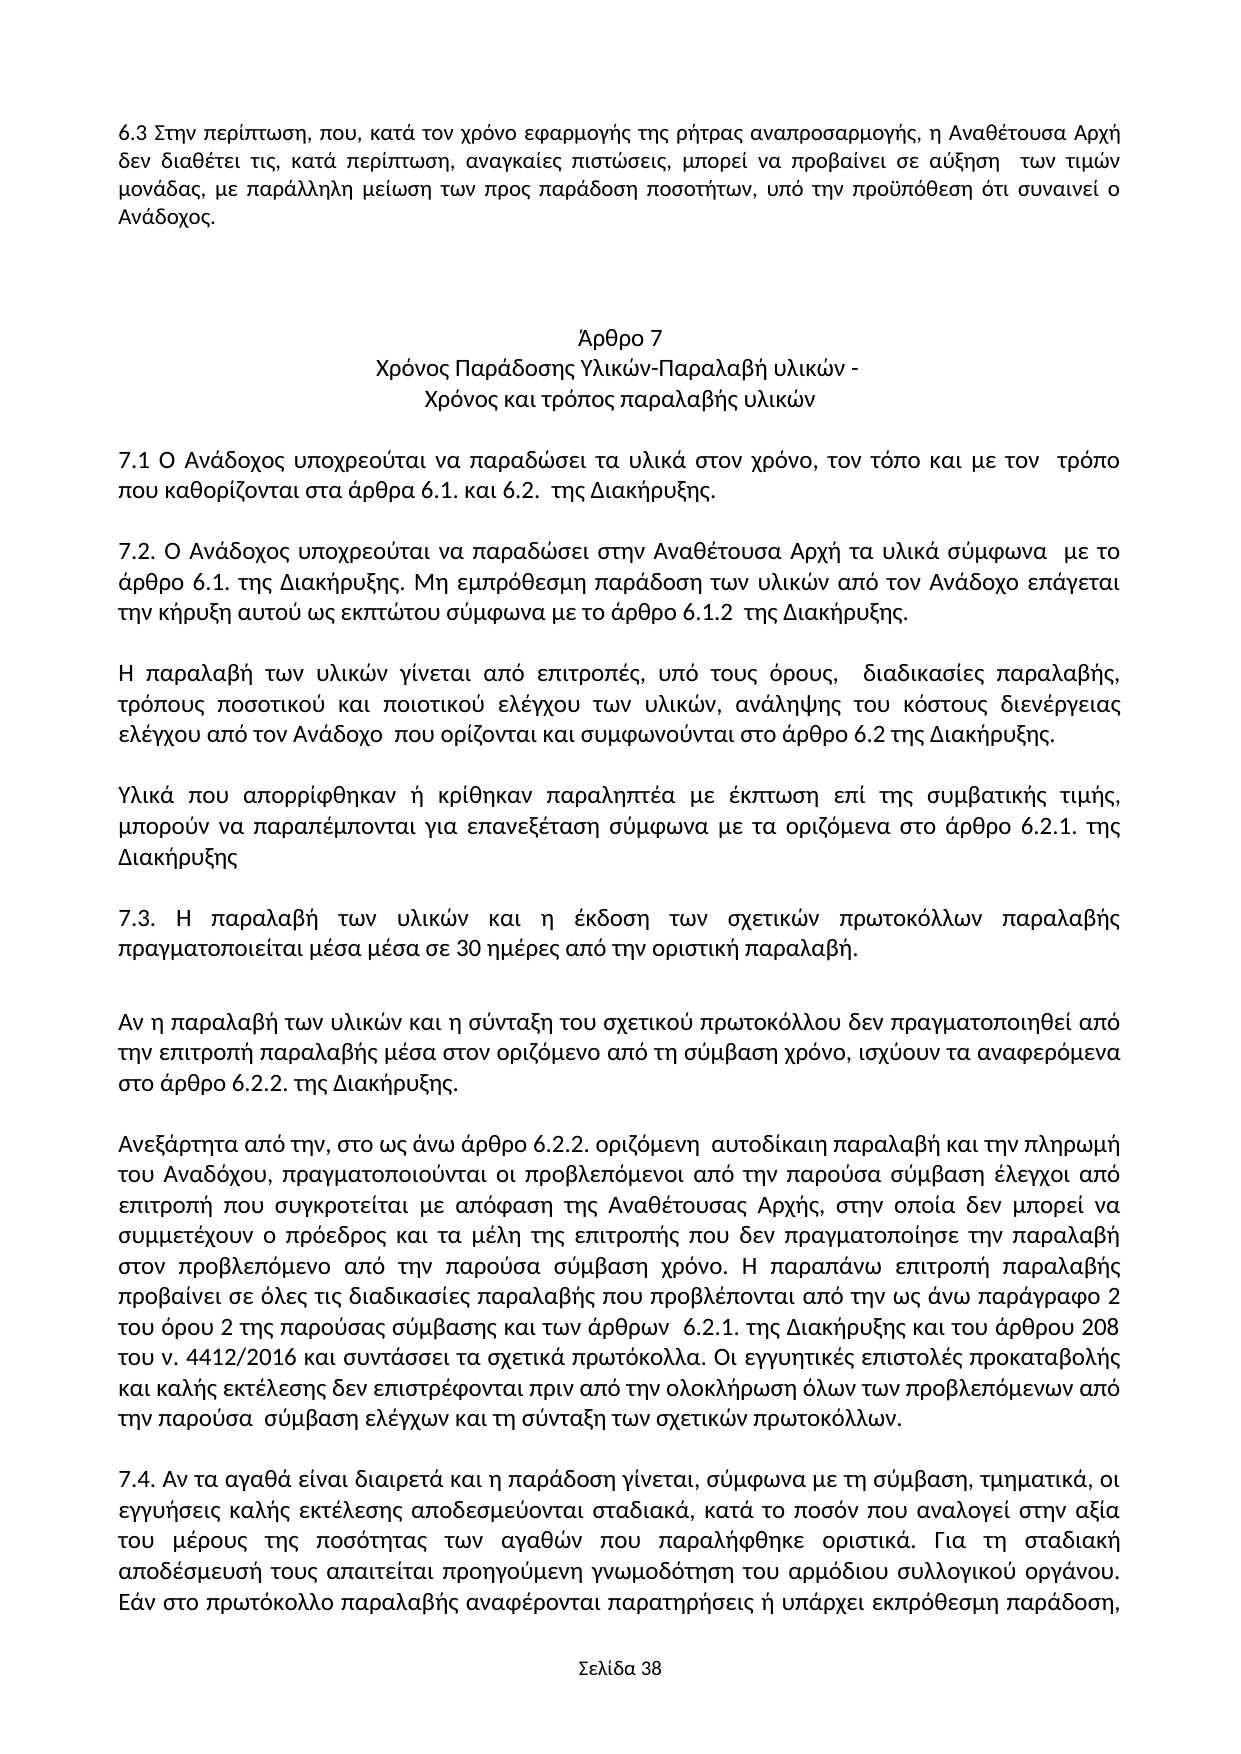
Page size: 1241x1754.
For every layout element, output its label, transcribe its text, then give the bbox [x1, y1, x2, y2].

text 6.3 Στην περίπτωση, που, κατά τον χρόνο εφαρμογής της ρήτρας αναπροσαρμογής, η Αναθέτουσα Αρχή δεν διαθέτει τις, κατά περίπτωση, αναγκαίες πιστώσεις, μπορεί να προβαίνει σε αύξηση των τιμών μονάδας, με παράλληλη μείωση των προς παράδοση ποσοτήτων, υπό την προϋπόθεση ότι συναινεί ο Ανάδοχος. [118, 118, 1122, 230]
text 7.2. Ο Ανάδοχος υποχρεούται να παραδώσει στην Αναθέτουσα Αρχή τα υλικά σύμφωνα με το άρθρο 6.1. της Διακήρυξης. Μη εμπρόθεσμη παράδοση των υλικών από τον Ανάδοχο επάγεται την κήρυξη αυτού ως εκπτώτου σύμφωνα με το άρθρο 6.1.2 της Διακήρυξης. [118, 535, 1122, 627]
text H παραλαβή των υλικών γίνεται από επιτροπές, υπό τους όρους, διαδικασίες παραλαβής, τρόπους ποσοτικού και ποιοτικού ελέγχου των υλικών, ανάληψης του κόστους διενέργειας ελέγχου από τον Ανάδοχο που ορίζονται και συμφωνούνται στο άρθρο 6.2 της Διακήρυξης. [118, 657, 1122, 749]
text Χρόνος Παράδοσης Υλικών-Παραλαβή υλικών - Χρόνος και τρόπος παραλαβής υλικών [118, 352, 1122, 413]
text 7.1 Ο Ανάδοχος υποχρεούται να παραδώσει τα υλικά στον χρόνο, τον τόπο και με τον τρόπο που καθορίζονται στα άρθρα 6.1. και 6.2. της Διακήρυξης. [118, 444, 1122, 505]
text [118, 1463, 1122, 1616]
text Υλικά που απορρίφθηκαν ή κρίθηκαν παραληπτέα με έκπτωση επί της συμβατικής τιμής, μπορούν να παραπέμπονται για επανεξέταση σύμφωνα με τα οριζόμενα στο άρθρο 6.2.1. της Διακήρυξης [118, 779, 1122, 871]
text Ανεξάρτητα από την, στο ως άνω άρθρο 6.2.2. οριζόμενη αυτοδίκαιη παραλαβή και την πληρωμή του Αναδόχου, πραγματοποιούνται οι προβλεπόμενοι από την παρούσα σύμβαση έλεγχοι από επιτροπή που συγκροτείται με απόφαση της Αναθέτουσας Αρχής, στην οποία δεν μπορεί να συμμετέχουν ο πρόεδρος και τα μέλη της επιτροπής που δεν πραγματοποίησε την παραλαβή στον προβλεπόμενο από την παρούσα σύμβαση χρόνο. Η παραπάνω επιτροπή παραλαβής προβαίνει σε όλες τις διαδικασίες παραλαβής που προβλέπονται από την ως άνω παράγραφο 2 του όρου 2 της παρούσας σύμβασης και των άρθρων 6.2.1. της Διακήρυξης και του άρθρου 208 του ν. 4412/2016 και συντάσσει τα σχετικά πρωτόκολλα. Οι εγγυητικές επιστολές προκαταβολής και καλής εκτέλεσης δεν επιστρέφονται πριν από την ολοκλήρωση όλων των προβλεπόμενων από την παρούσα σύμβαση ελέγχων και τη σύνταξη των σχετικών πρωτοκόλλων. [118, 1128, 1122, 1433]
text Αν η παραλαβή των υλικών και η σύνταξη του σχετικού πρωτοκόλλου δεν πραγματοποιηθεί από την επιτροπή παραλαβής μέσα στον οριζόμενο από τη σύμβαση χρόνο, ισχύουν τα αναφερόμενα στο άρθρο 6.2.2. της Διακήρυξης. [118, 1006, 1122, 1097]
text Άρθρο 7 [118, 322, 1122, 352]
text 7.3. Η παραλαβή των υλικών και η έκδοση των σχετικών πρωτοκόλλων παραλαβής πραγματοποιείται μέσα μέσα σε 30 ημέρες από την οριστική παραλαβή. [118, 902, 1122, 963]
